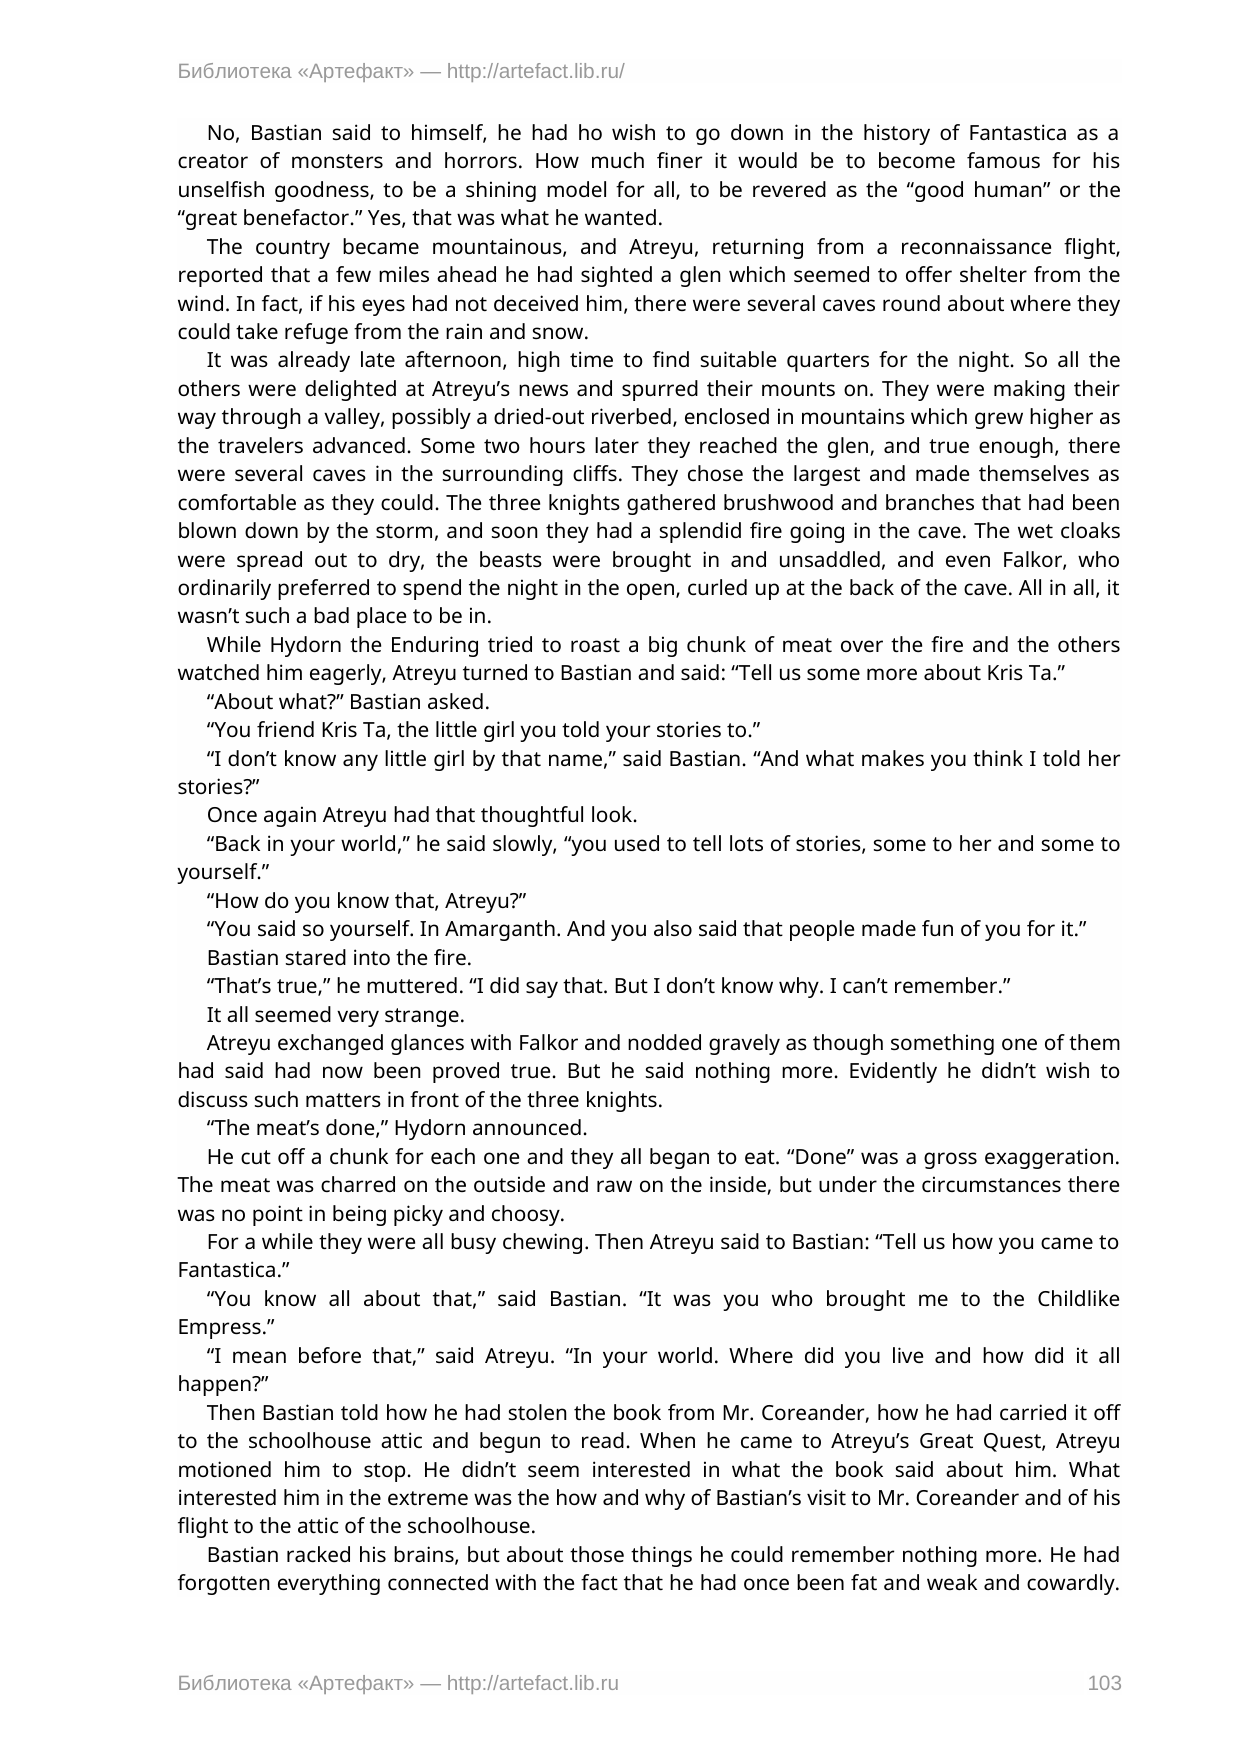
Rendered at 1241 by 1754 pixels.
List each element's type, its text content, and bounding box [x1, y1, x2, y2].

text It was already late afternoon, high time to find suitable quarters for the night. So all the others were delighted at Atreyu’s news and spurred their mounts on. They were making their way through a valley, possibly a dried-out riverbed, enclosed in mountains which grew higher as the travelers advanced. Some two hours later they reached the glen, and true enough, there were several caves in the surrounding cliffs. They chose the largest and made themselves as comfortable as they could. The three knights gathered brushwood and branches that had been blown down by the storm, and soon they had a splendid fire going in the cave. The wet cloaks were spread out to dry, the beasts were brought in and unsaddled, and even Falkor, who ordinarily preferred to spend the night in the open, curled up at the back of the cave. All in all, it wasn’t such a bad place to be in. [177, 346, 1122, 630]
text “You said so yourself. In Amarganth. And you also said that people made fun of you for it.” [177, 914, 1122, 943]
text Then Bastian told how he had stolen the book from Mr. Coreander, how he had carried it off to the schoolhouse attic and begun to read. When he came to Atreyu’s Great Quest, Atreyu motioned him to stop. He didn’t seem interested in what the book said about him. What interested him in the extreme was the how and why of Bastian’s visit to Mr. Coreander and of his flight to the attic of the schoolhouse. [177, 1398, 1122, 1540]
text No, Bastian said to himself, he had ho wish to go down in the history of Fantastica as a creator of monsters and horrors. How much finer it would be to become famous for his unselfish goodness, to be a shining model for all, to be revered as the “good human” or the “great benefactor.” Yes, that was what he wanted. [177, 118, 1122, 232]
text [177, 1540, 1122, 1597]
text For a while they were all busy chewing. Then Atreyu said to Bastian: “Tell us how you came to Fantastica.” [177, 1227, 1122, 1284]
text “You know all about that,” said Bastian. “It was you who brought me to the Childlike Empress.” [177, 1284, 1122, 1341]
text “About what?” Bastian asked. [177, 687, 1122, 715]
text “I don’t know any little girl by that name,” said Bastian. “And what makes you think I told her stories?” [177, 744, 1122, 801]
text Bastian stared into the fire. [177, 943, 1122, 971]
text The country became mountainous, and Atreyu, returning from a reconnaissance flight, reported that a few miles ahead he had sighted a glen which seemed to offer shelter from the wind. In fact, if his eyes had not deceived him, there were several caves round about where they could take refuge from the rain and snow. [177, 232, 1122, 346]
text “The meat’s done,” Hydorn announced. [177, 1113, 1122, 1142]
text “Back in your world,” he said slowly, “you used to tell lots of stories, some to her and some to yourself.” [177, 829, 1122, 886]
text While Hydorn the Enduring tried to roast a big chunk of meat over the fire and the others watched him eagerly, Atreyu turned to Bastian and said: “Tell us some more about Kris Ta.” [177, 630, 1122, 687]
text “I mean before that,” said Atreyu. “In your world. Where did you live and how did it all happen?” [177, 1341, 1122, 1398]
text Once again Atreyu had that thoughtful look. [177, 801, 1122, 829]
text Atreyu exchanged glances with Falkor and nodded gravely as though something one of them had said had now been proved true. But he said nothing more. Evidently he didn’t wish to discuss such matters in front of the three knights. [177, 1028, 1122, 1113]
text “That’s true,” he muttered. “I did say that. But I don’t know why. I can’t remember.” [177, 971, 1122, 1000]
text It all seemed very strange. [177, 1000, 1122, 1028]
text “You friend Kris Ta, the little girl you told your stories to.” [177, 715, 1122, 744]
text He cut off a chunk for each one and they all began to eat. “Done” was a gross exaggeration. The meat was charred on the outside and raw on the inside, but under the circumstances there was no point in being picky and choosy. [177, 1142, 1122, 1227]
text “How do you know that, Atreyu?” [177, 886, 1122, 914]
